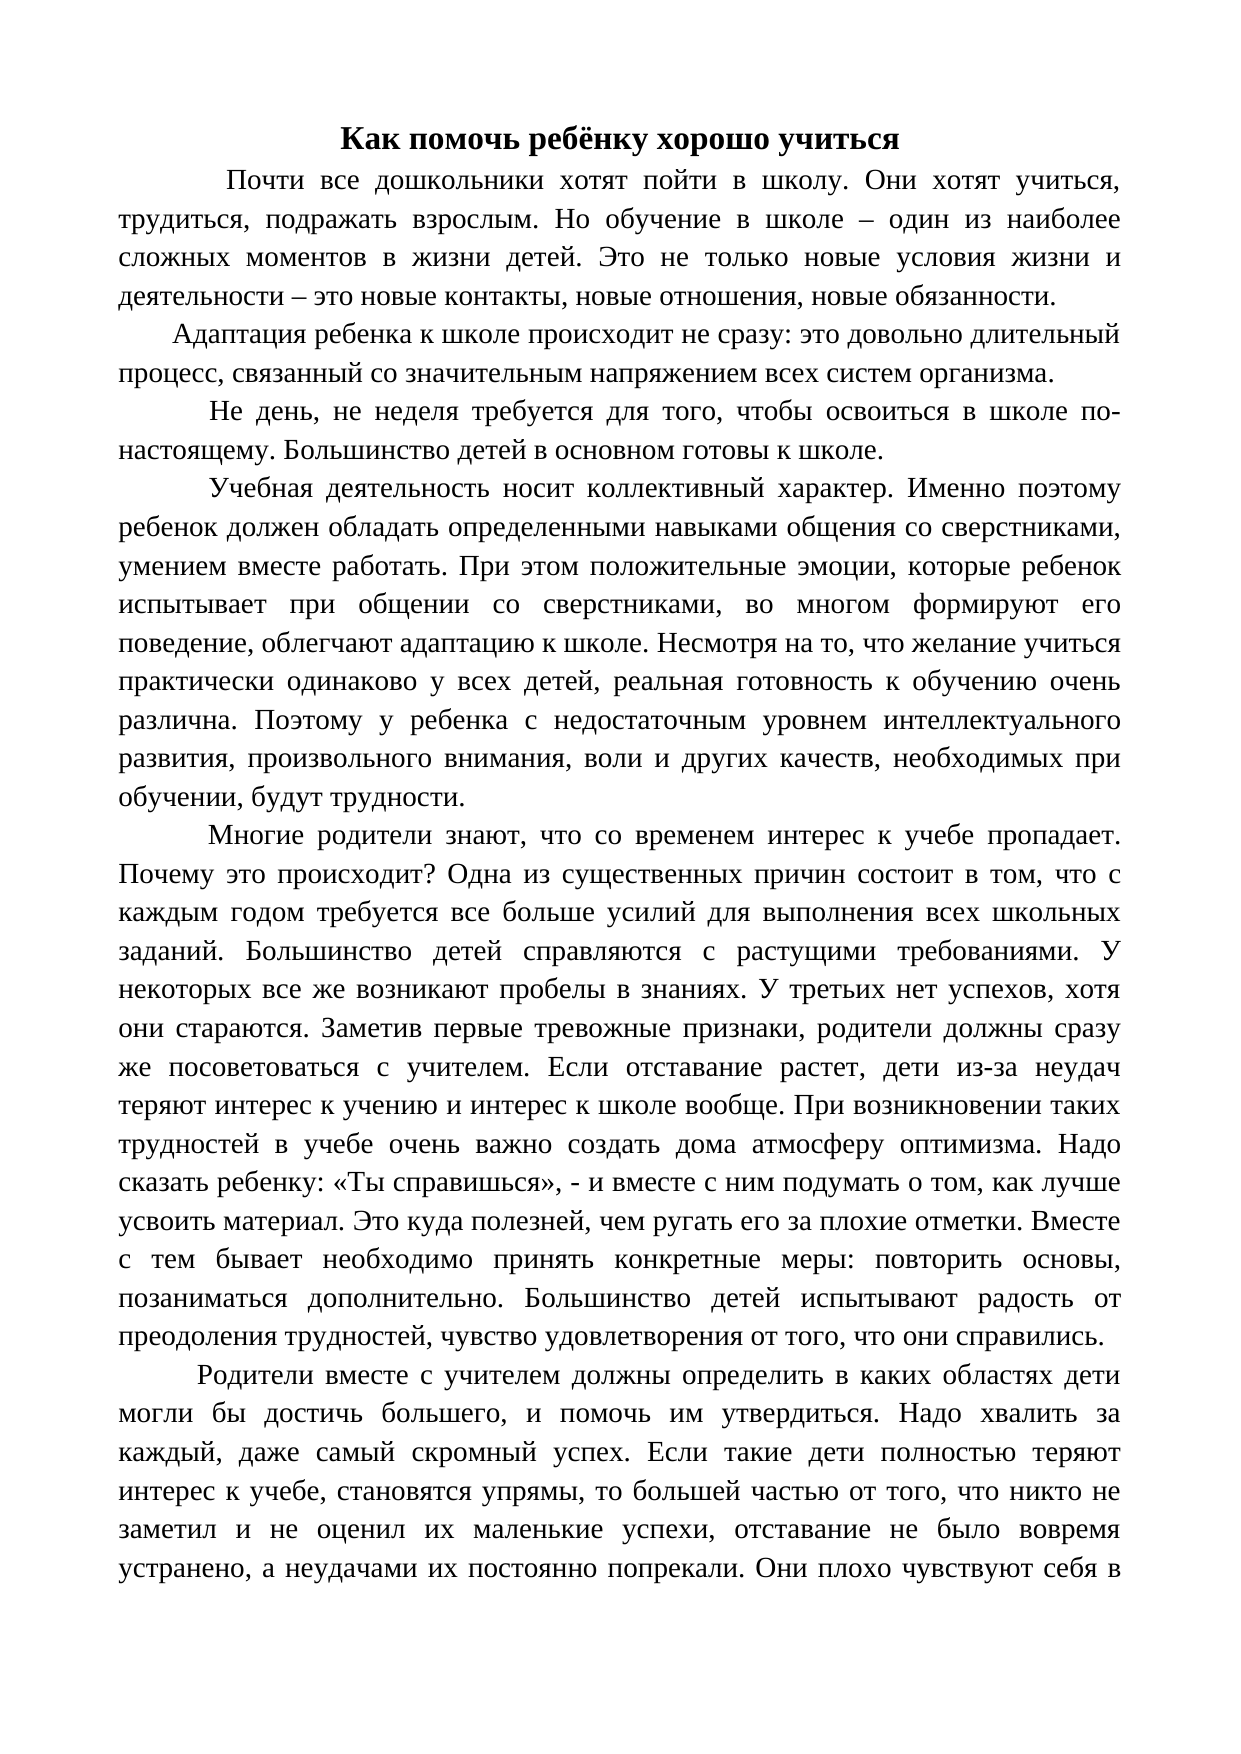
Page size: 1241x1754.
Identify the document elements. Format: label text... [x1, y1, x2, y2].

text Как помочь ребёнку хорошо учиться [118, 118, 1122, 156]
text Многие родители знают, что со временем интерес к учебе пропадает. Почему это происходит? Одна из существенных причин состоит в том, что с каждым годом требуется все больше усилий для выполнения всех школьных заданий. Большинство детей справляются с растущими требованиями. У некоторых все же возникают пробелы в знаниях. У третьих нет успехов, хотя они стараются. Заметив первые тревожные признаки, родители должны сразу же посоветоваться с учителем. Если отставание растет, дети из-за неудач теряют интерес к учению и интерес к школе вообще. При возникновении таких трудностей в учебе очень важно создать дома атмосферу оптимизма. Надо сказать ребенку: «Ты справишься», - и вместе с ним подумать о том, как лучше усвоить материал. Это куда полезней, чем ругать его за плохие отметки. Вместе с тем бывает необходимо принять конкретные меры: повторить основы, позаниматься дополнительно. Большинство детей испытывают радость от преодоления трудностей, чувство удовлетворения от того, что они справились. [118, 817, 1122, 1352]
text Почти все дошкольники хотят пойти в школу. Они хотят учиться, трудиться, подражать взрослым. Но обучение в школе – один из наиболее сложных моментов в жизни детей. Это не только новые условия жизни и деятельности – это новые контакты, новые отношения, новые обязанности. [118, 162, 1122, 311]
text Адаптация ребенка к школе происходит не сразу: это довольно длительный процесс, связанный со значительным напряжением всех систем организма. [118, 316, 1122, 388]
text Учебная деятельность носит коллективный характер. Именно поэтому ребенок должен обладать определенными навыками общения со сверстниками, умением вместе работать. При этом положительные эмоции, которые ребенок испытывает при общении со сверстниками, во многом формируют его поведение, облегчают адаптацию к школе. Несмотря на то, что желание учиться практически одинаково у всех детей, реальная готовность к обучению очень различна. Поэтому у ребенка с недостаточным уровнем интеллектуального развития, произвольного внимания, воли и других качеств, необходимых при обучении, будут трудности. [118, 471, 1122, 812]
text Не день, не неделя требуется для того, чтобы освоиться в школе по-настоящему. Большинство детей в основном готовы к школе. [118, 393, 1122, 466]
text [118, 1357, 1122, 1583]
